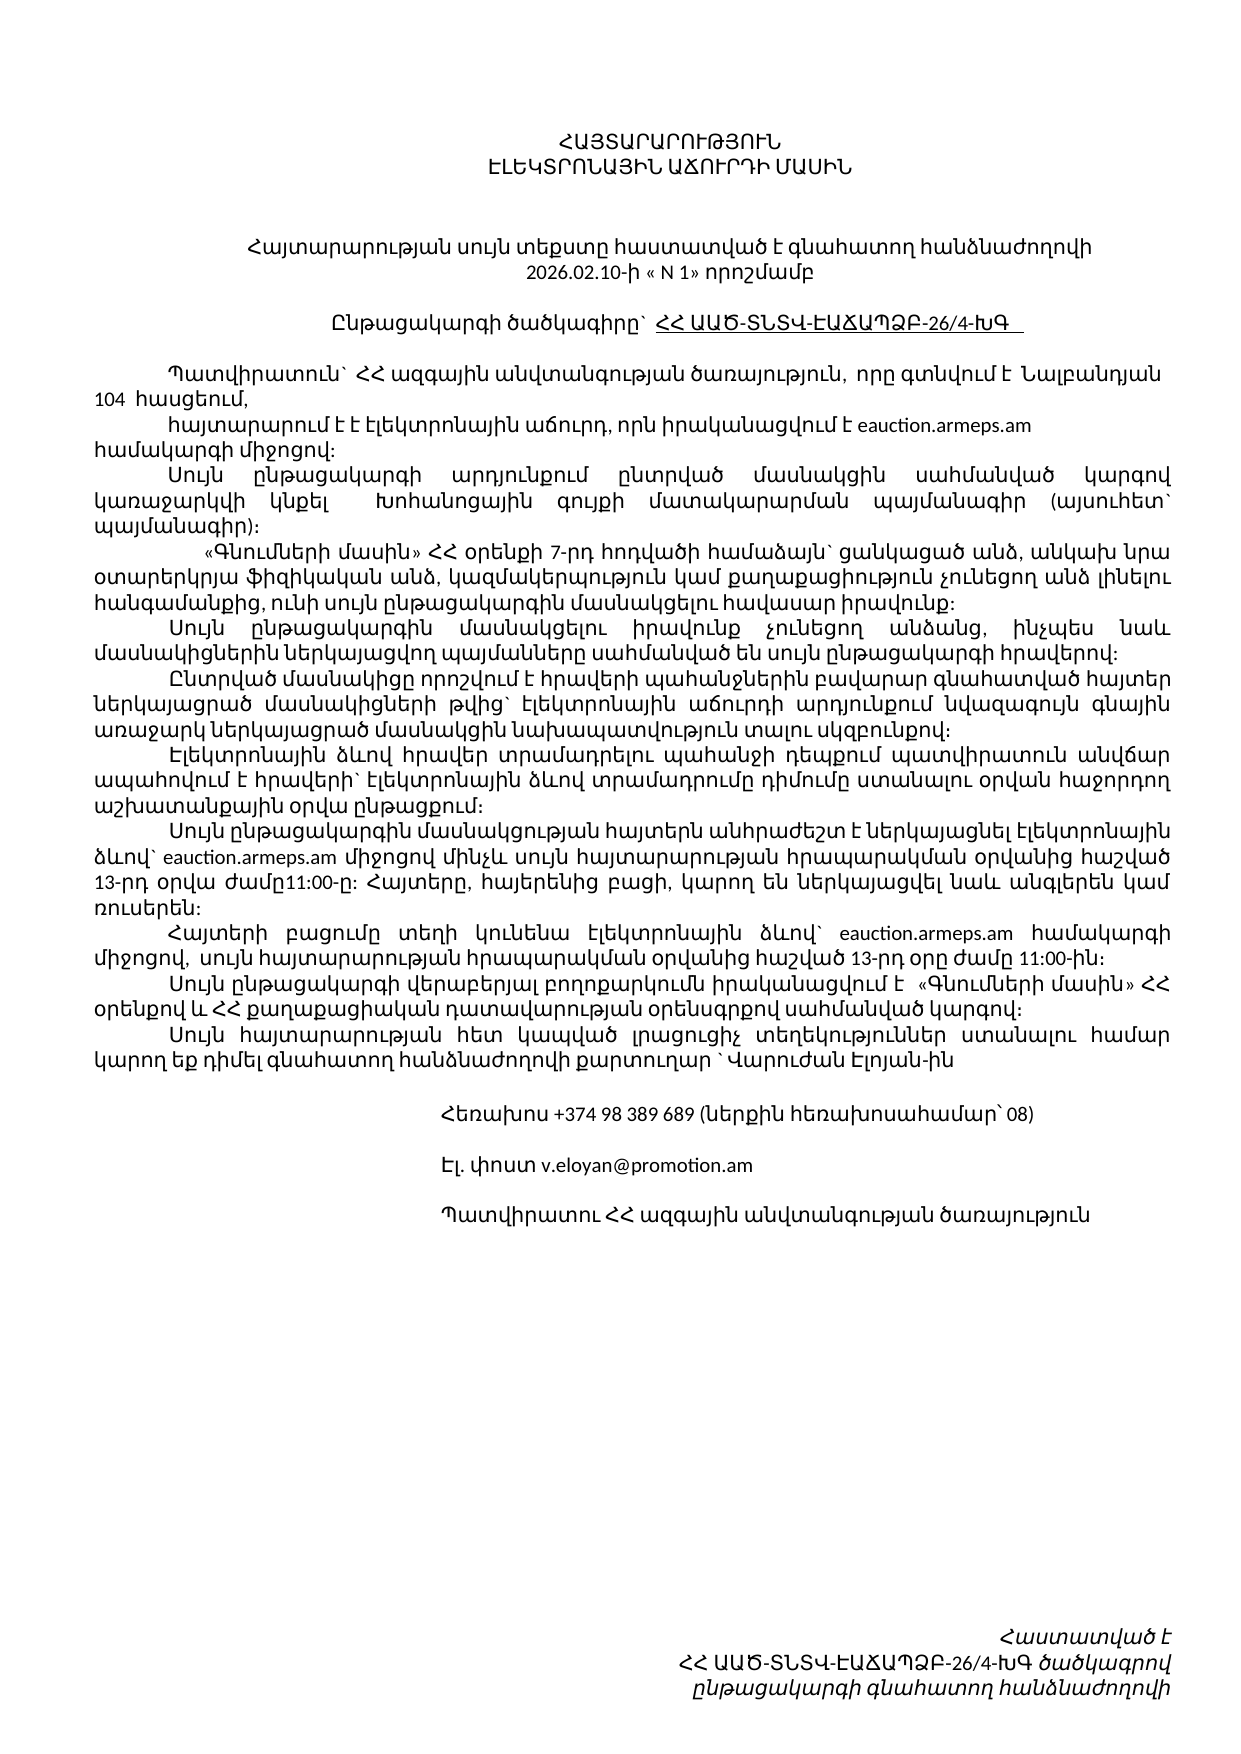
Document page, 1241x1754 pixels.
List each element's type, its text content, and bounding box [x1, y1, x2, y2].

text Էլեկտրոնային ձևով հրավեր տրամադրելու պահանջի դեպքում պատվիրատուն անվճար ապահովում է հրավերի` էլեկտրոնային ձևով տրամադրումը դիմումը ստանալու օրվան հաջորդող աշխատանքային օրվա ընթացքում։ [94, 742, 1171, 818]
text Սույն ընթացակարգի արդյունքում ընտրված մասնակցին սահմանված կարգով կառաջարկվի կնքել Խոհանոցային գույքի մատակարարման պայմանագիր (այսուհետ` պայմանագիր)։ [94, 463, 1171, 539]
text Հայտերի բացումը տեղի կունենա էլեկտրոնային ձևով` eauction.armeps.am համակարգի միջոցով, սույն հայտարարության հրապարակման օրվանից հաշված 13-րդ օրը ժամը 11:00-ին։ [94, 920, 1171, 971]
text ԷԼԵԿՏՐՈՆԱՅԻՆ ԱՃՈՒՐԴԻ ՄԱՍԻՆ [94, 154, 1171, 180]
text Պատվիրատու ՀՀ ազգային անվտանգության ծառայություն [94, 1203, 1171, 1228]
text Պատվիրատուն` ՀՀ ազգային անվտանգության ծառայություն, որը գտնվում է Նալբանդյան 104 հասցեում, [94, 361, 1171, 412]
text Էլ. փոստ v.eloyan@promotion.am [94, 1152, 1171, 1177]
text 2026.02.10 -ի « N 1» որոշմամբ [94, 259, 1171, 285]
text Սույն ընթացակարգի վերաբերյալ բողոքարկումն իրականացվում է «Գնումների մասին» ՀՀ օրենքով և ՀՀ քաղաքացիական դատավարության օրենսգրքով սահմանված կարգով։ [94, 971, 1171, 1022]
text Սույն ընթացակարգին մասնակցելու իրավունք չունեցող անձանց, ինչպես նաև մասնակիցներին ներկայացվող պայմանները սահմանված են սույն ընթացակարգի հրավերով: [94, 615, 1171, 666]
text Հայտարարության սույն տեքստը հաստատված է գնահատող հանձնաժողովի [94, 234, 1171, 259]
text ՀՀ ԱԱԾ-ՏՆՏՎ-ԷԱՃԱՊՁԲ-26/4-ԽԳ ծածկագրով [94, 1650, 1171, 1675]
text ՀԱՅՏԱՐԱՐՈՒԹՅՈՒՆ [94, 129, 1171, 154]
text Հեռախոս +374 98 389 689 (ներքին հեռախոսահամար՝ 08) [94, 1101, 1171, 1126]
text Սույն հայտարարության հետ կապված լրացուցիչ տեղեկություններ ստանալու համար կարող եք դիմել գնահատող հանձնաժողովի քարտուղար ` Վարուժան Էլոյան-ին [94, 1022, 1171, 1073]
text Հաստատված է [94, 1624, 1171, 1650]
text Ընթացակարգի ծածկագիրը` ՀՀ ԱԱԾ-ՏՆՏՎ-ԷԱՃԱՊՁԲ-26/4-ԽԳ [94, 310, 1171, 336]
text «Գնումների մասին» ՀՀ օրենքի 7-րդ հոդվածի համաձայն` ցանկացած անձ, անկախ նրա օտարերկրյա ֆիզիկական անձ, կազմակերպություն կամ քաղաքացիություն չունեցող անձ լինելու հանգամանքից, ունի սույն ընթացակարգին մասնակցելու հավասար իրավունք: [94, 539, 1171, 615]
text Ընտրված մասնակիցը որոշվում է հրավերի պահանջներին բավարար գնահատված հայտեր ներկայացրած մասնակիցների թվից` էլեկտրոնային աճուրդի արդյունքում նվազագույն գնային առաջարկ ներկայացրած մասնակցին նախապատվություն տալու սկզբունքով։ [94, 666, 1171, 742]
text Սույն ընթացակարգին մասնակցության հայտերն անհրաժեշտ է ներկայացնել էլեկտրոնային ձևով` eauction.armeps.am միջոցով մինչև սույն հայտարարության հրապարակման օրվանից հաշված 13-րդ օրվա ժամը11:00-ը: Հայտերը, հայերենից բացի, կարող են ներկայացվել նաև անգլերեն կամ ռուսերեն: [94, 818, 1171, 920]
text հայտարարում է է էլեկտրոնային աճուրդ, որն իրականացվում է eauction.armeps.am համակարգի միջոցով: [94, 412, 1171, 463]
text ընթացակարգի գնահատող հանձնաժողովի [94, 1675, 1171, 1701]
